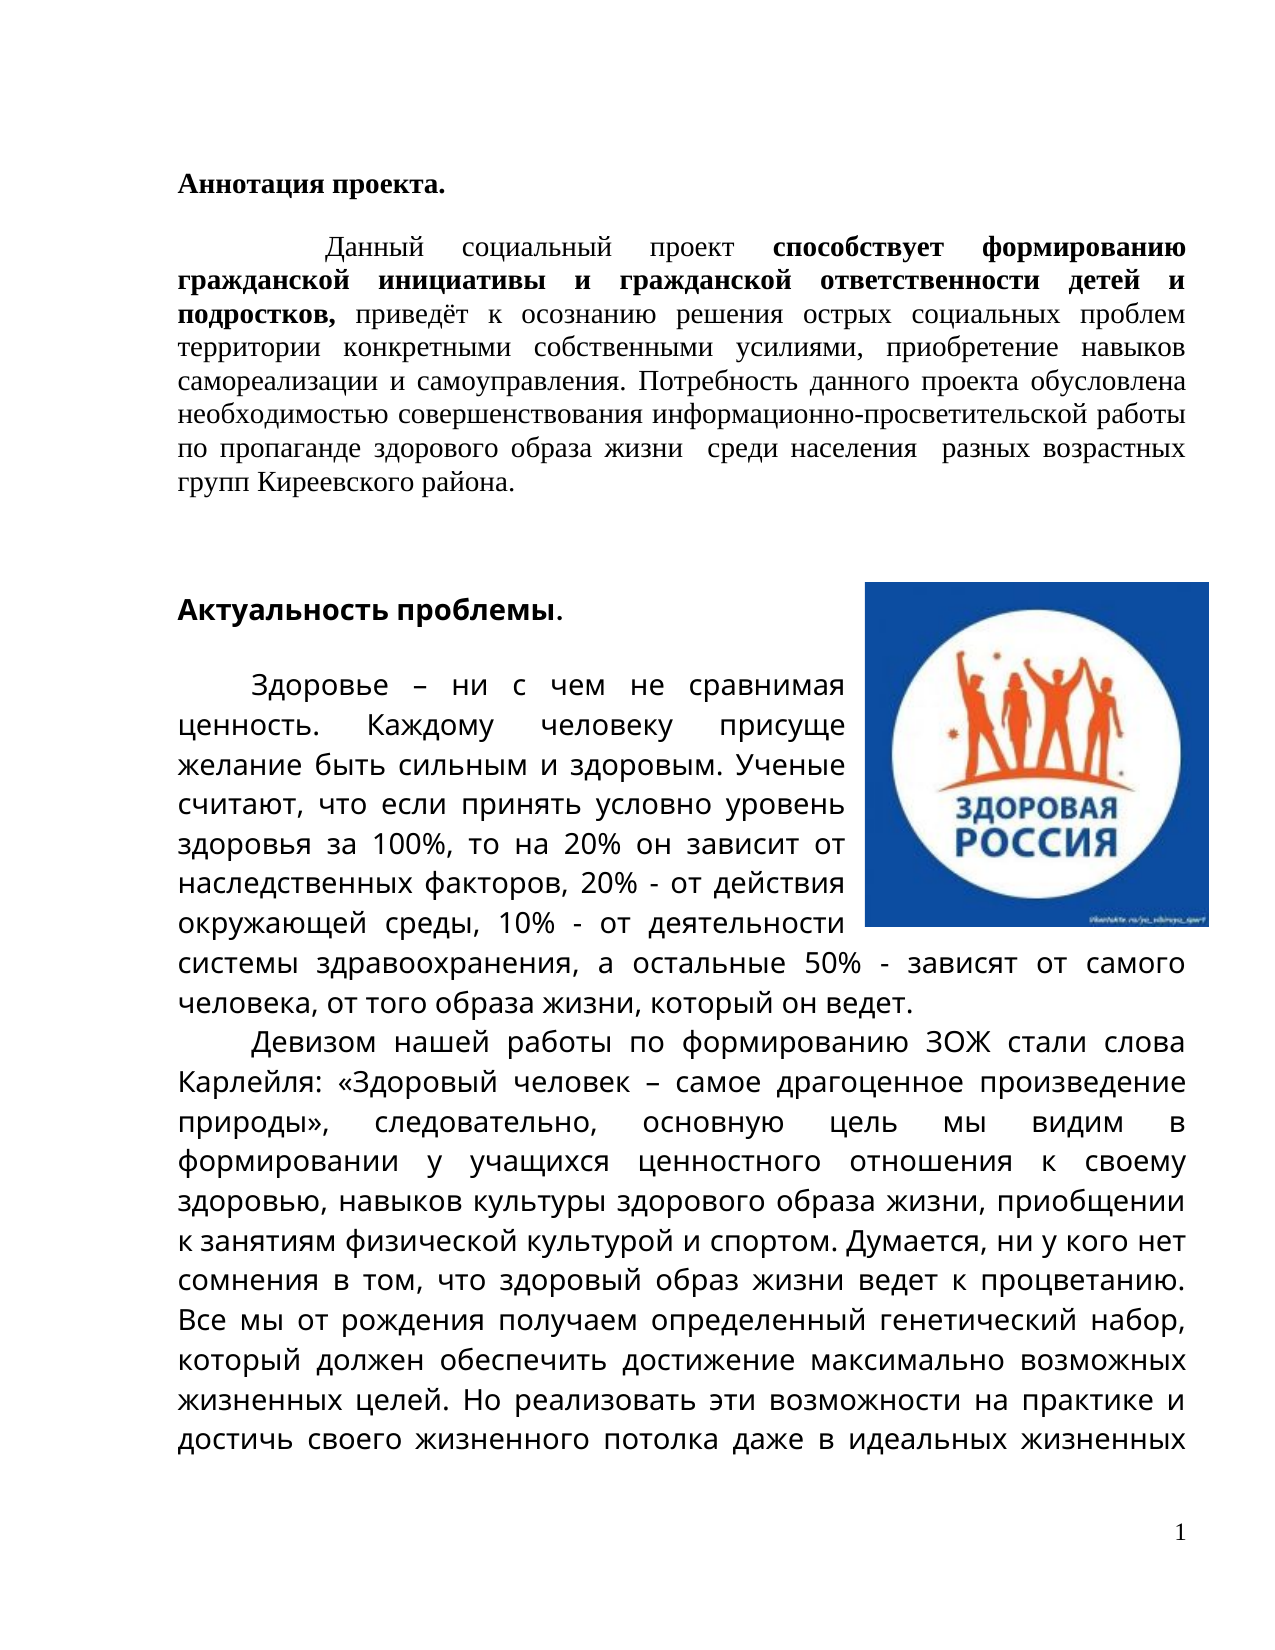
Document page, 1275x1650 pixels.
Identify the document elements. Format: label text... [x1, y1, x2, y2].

text Здоровье – ни с чем не сравнимая ценность. Каждому человеку присуще желание быть сильным и здоровым. Ученые считают, что если принять условно уровень здоровья за 100%, то на 20% он зависит от наследственных факторов, 20% - от действия окружающей среды, 10% - от деятельности системы здравоохранения, а остальные 50% - зависят от самого человека, от того образа жизни, который он ведет. [177, 664, 1186, 1022]
text Актуальность проблемы. [177, 589, 864, 629]
text Данный социальный проект способствует формированию гражданской инициативы и гражданской ответственности детей и подростков, приведёт к осознанию решения острых социальных проблем территории конкретными собственными усилиями, приобретение навыков самореализации и самоуправления. Потребность данного проекта обусловлена необходимостью совершенствования информационно-просветительской работы по пропаганде здорового образа жизни среди населения разных возрастных групп Киреевского района. [177, 229, 1186, 497]
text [177, 1022, 1186, 1458]
picture [864, 582, 1209, 927]
text Аннотация проекта. [177, 166, 1186, 200]
